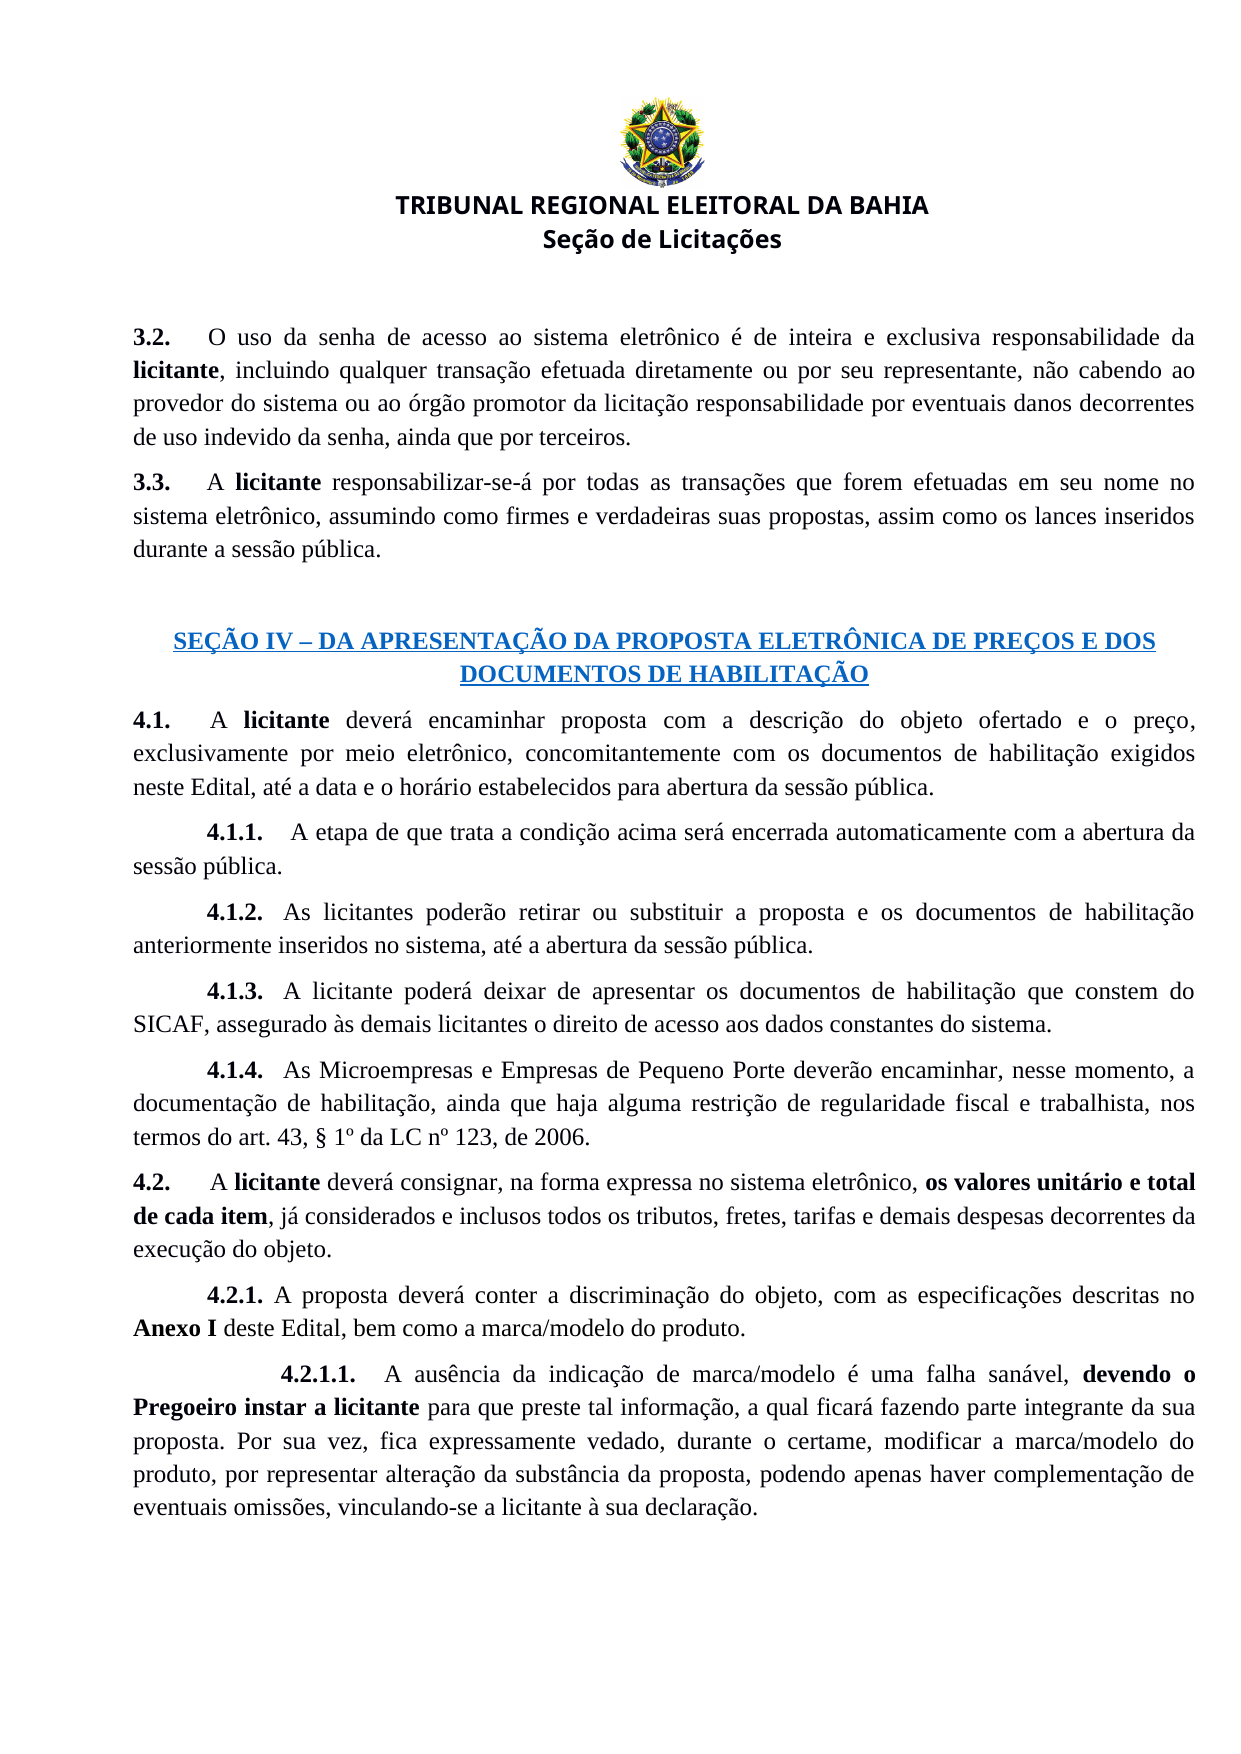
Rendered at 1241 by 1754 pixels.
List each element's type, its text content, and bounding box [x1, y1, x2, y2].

text 4.2.1.1. A ausência da indicação de marca/modelo é uma falha sanável, devendo o Pregoeiro instar a licitante para que preste tal informação, a qual ficará fazendo parte integrante da sua proposta. Por sua vez, fica expressamente vedado, durante o certame, modificar a marca/modelo do produto, por representar alteração da substância da proposta, podendo apenas haver complementação de eventuais omissões, vinculando-se a licitante à sua declaração. [133, 1356, 1196, 1522]
text SEÇÃO IV – DA APRESENTAÇÃO DA PROPOSTA ELETRÔNICA DE PREÇOS E DOS DOCUMENTOS DE HABILITAÇÃO [133, 622, 1196, 689]
text 4.1.2. As licitantes poderão retirar ou substituir a proposta e os documentos de habilitação anteriormente inseridos no sistema, até a abertura da sessão pública. [133, 893, 1196, 960]
text 3.3. A licitante responsabilizar-se-á por todas as transações que forem efetuadas em seu nome no sistema eletrônico, assumindo como firmes e verdadeiras suas propostas, assim como os lances inseridos durante a sessão pública. [133, 464, 1196, 564]
text 4.1.4. As Microempresas e Empresas de Pequeno Porte deverão encaminhar, nesse momento, a documentação de habilitação, ainda que haja alguma restrição de regularidade fiscal e trabalhista, nos termos do art. 43, § 1º da LC nº 123, de 2006. [133, 1052, 1196, 1152]
text 4.2.1. A proposta deverá conter a discriminação do objeto, com as especificações descritas no Anexo I deste Edital, bem como a marca/modelo do produto. [133, 1277, 1196, 1343]
text 3.2. O uso da senha de acesso ao sistema eletrônico é de inteira e exclusiva responsabilidade da licitante, incluindo qualquer transação efetuada diretamente ou por seu representante, não cabendo ao provedor do sistema ou ao órgão promotor da licitação responsabilidade por eventuais danos decorrentes de uso indevido da senha, ainda que por terceiros. [133, 318, 1196, 452]
text 4.1. A licitante deverá encaminhar proposta com a descrição do objeto ofertado e o preço, exclusivamente por meio eletrônico, concomitantemente com os documentos de habilitação exigidos neste Edital, até a data e o horário estabelecidos para abertura da sessão pública. [133, 702, 1196, 802]
text 4.2. A licitante deverá consignar, na forma expressa no sistema eletrônico, os valores unitário e total de cada item, já considerados e inclusos todos os tributos, fretes, tarifas e demais despesas decorrentes da execução do objeto. [133, 1164, 1196, 1264]
text 4.1.1. A etapa de que trata a condição acima será encerrada automaticamente com a abertura da sessão pública. [133, 814, 1196, 881]
text 4.1.3. A licitante poderá deixar de apresentar os documentos de habilitação que constem do SICAF, assegurado às demais licitantes o direito de acesso aos dados constantes do sistema. [133, 972, 1196, 1039]
